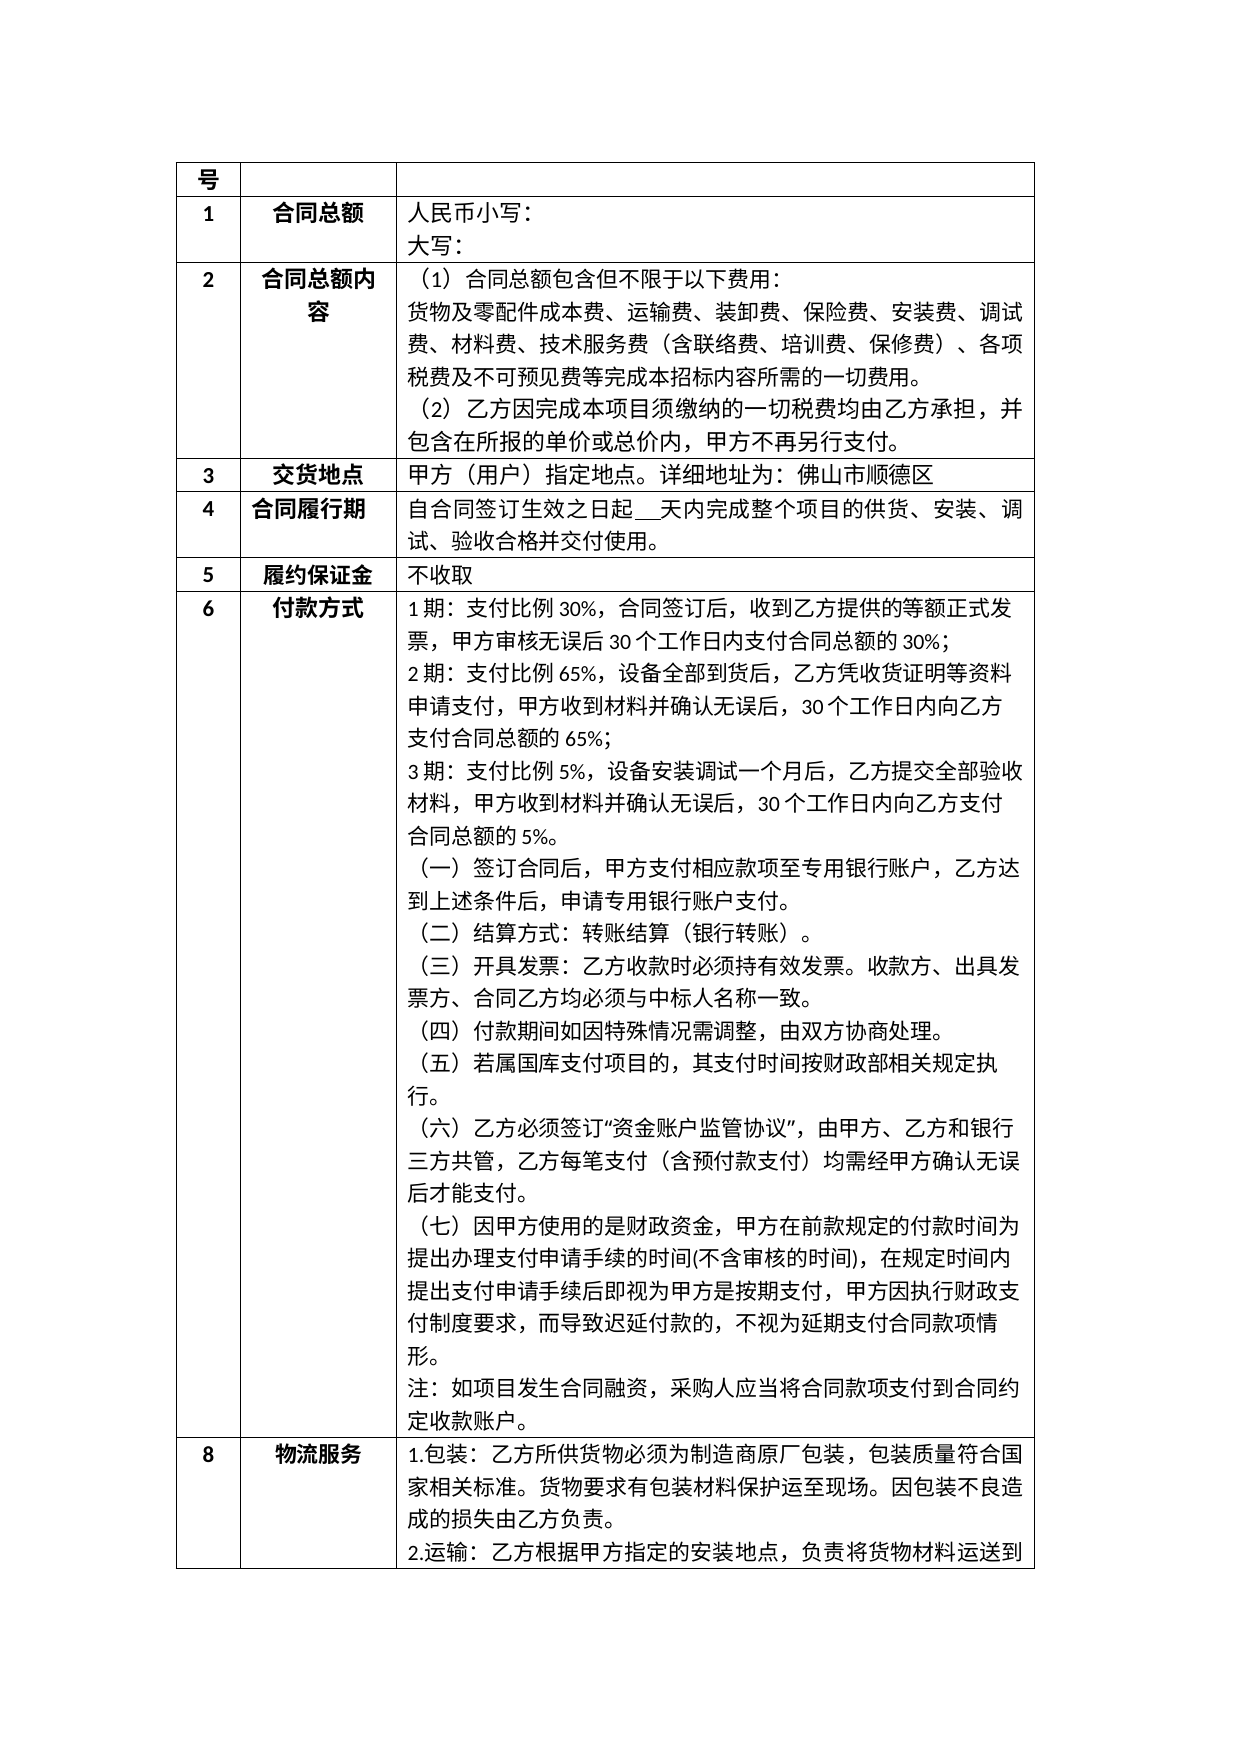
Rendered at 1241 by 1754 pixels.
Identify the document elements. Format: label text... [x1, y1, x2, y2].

table_cell 1期：支付比例30%，合同签订后，收到乙方提供的等额正式发票，甲方审核无误后30个工作日内支付合同总额的30%； 2期：支付比例65%，设备全部到货后，乙方凭收货证明等资料申请支付，甲方收到材料并确认无误后，30个工作日内向乙方支付合同总额的65%； 3期：支付比例5%，设备安装调试一个月后，乙方提交全部验收材料，甲方收到材料并确认无误后，30个工作日内向乙方支付合同总额的5%。 （一）签订合同后，甲方支付相应款项至专用银行账户，乙方达到上述条件后，申请专用银行账户支付。 （二）结算方式：转账结算（银行转账）。 （三）开具发票：乙方收款时必须持有效发票。收款方、出具发票方、合同乙方均必须与中标人名称一致。 （四）付款期间如因特殊情况需调整，由双方协商处理。 （五）若属国库支付项目的，其支付时间按财政部相关规定执行。 （六）乙方必须签订“资金账户监管协议”，由甲方、乙方和银行三方共管，乙方每笔支付（含预付款支付）均需经甲方确认无误后才能支付。 （七）因甲方使用的是财政资金，甲方在前款规定的付款时间为提出办理支付申请手续的时间(不含审核的时间)，在规定时间内提出支付申请手续后即视为甲方是按期支付，甲方因执行财政支付制度要求，而导致迟延付款的，不视为延期支付合同款项情形。 注：如项目发生合同融资，采购人应当将合同款项支付到合同约定收款账户。 [397, 592, 1034, 1437]
table_header 序号 [177, 163, 240, 196]
table_cell 履约保证金 [241, 558, 396, 591]
table_cell 合同履行期 [241, 492, 396, 557]
table_cell 3 [177, 459, 240, 491]
table_cell 1 [177, 197, 240, 262]
table_cell 甲方（用户）指定地点。详细地址为：佛山市顺德区 [397, 459, 1034, 491]
table_cell 合同总额 [241, 197, 396, 262]
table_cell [397, 1438, 1034, 1568]
table_cell 人民币小写： 大写： [397, 197, 1034, 262]
table_header 内容 [397, 163, 1034, 196]
table_cell 交货地点 [241, 459, 396, 491]
table_cell 2 [177, 263, 240, 458]
table_cell 合同总额内容 [241, 263, 396, 458]
table_cell 8 [177, 1438, 240, 1568]
table_cell 不收取 [397, 558, 1034, 591]
table_cell 付款方式 [241, 592, 396, 1437]
table_cell 6 [177, 592, 240, 1437]
table_cell 5 [177, 558, 240, 591]
table_cell 物流服务 [241, 1438, 396, 1568]
table_cell 自合同签订生效之日起 天内完成整个项目的供货、安装、调试、验收合格并交付使用。 [397, 492, 1034, 557]
table_header 合同条款 [241, 163, 396, 196]
table_cell 4 [177, 492, 240, 557]
table_cell （1）合同总额包含但不限于以下费用： 货物及零配件成本费、运输费、装卸费、保险费、安装费、调试费、材料费、技术服务费（含联络费、培训费、保修费）、各项税费及不可预见费等完成本招标内容所需的一切费用。 （2）乙方因完成本项目须缴纳的一切税费均由乙方承担，并包含在所报的单价或总价内，甲方不再另行支付。 [397, 263, 1034, 458]
